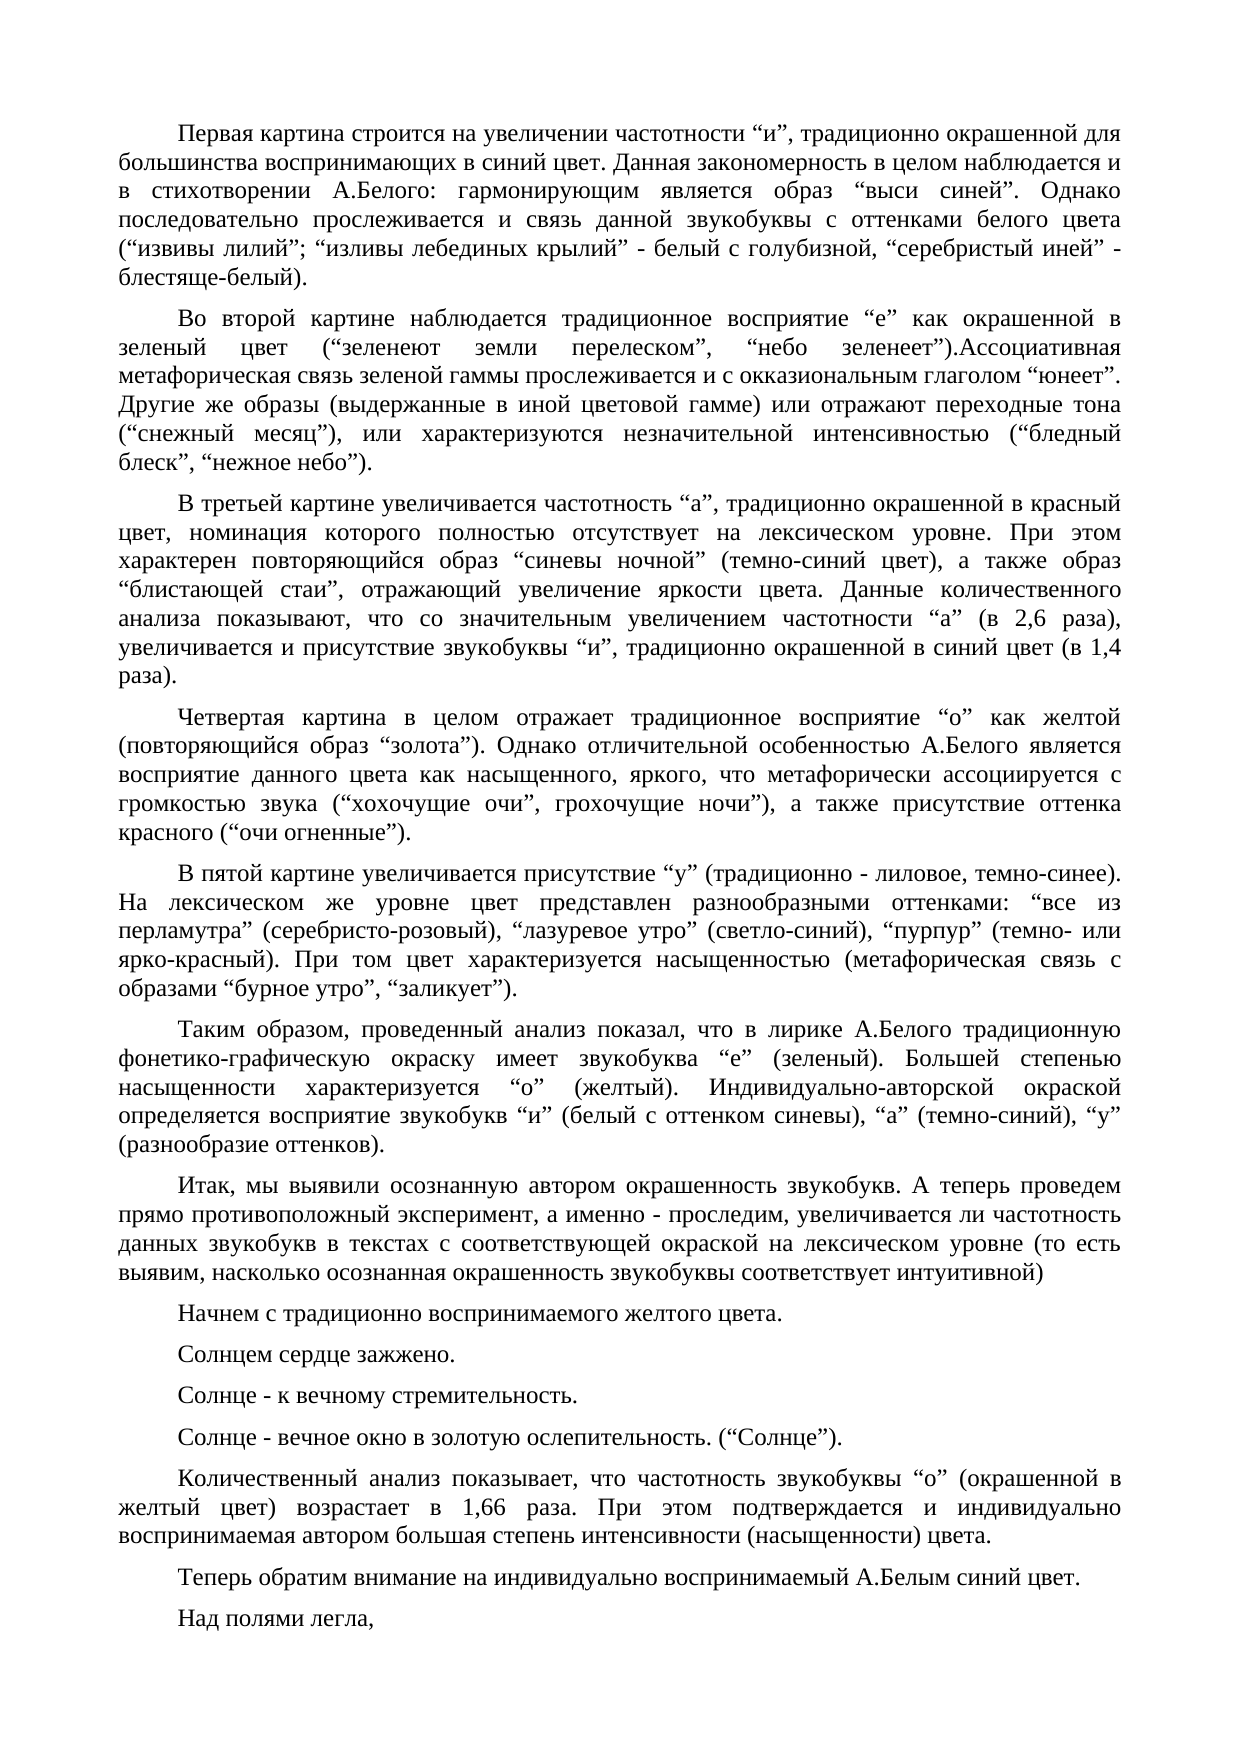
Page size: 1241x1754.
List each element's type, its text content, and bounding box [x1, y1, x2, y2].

text Солнце - к вечному стремительность. [118, 1381, 1122, 1409]
text Солнцем сердце зажжено. [118, 1339, 1122, 1368]
text Теперь обратим внимание на индивидуально воспринимаемый А.Белым синий цвет. [118, 1562, 1122, 1591]
text В третьей картине увеличивается частотность “а”, традиционно окрашенной в красный цвет, номинация которого полностью отсутствует на лексическом уровне. При этом характерен повторяющийся образ “синевы ночной” (темно-синий цвет), а также образ “блистающей стаи”, отражающий увеличение яркости цвета. Данные количественного анализа показывают, что со значительным увеличением частотности “а” (в 2,6 раза), увеличивается и присутствие звукобуквы “и”, традиционно окрашенной в синий цвет (в 1,4 раза). [118, 488, 1122, 689]
text Солнце - вечное окно в золотую ослепительность. (“Солнце”). [118, 1422, 1122, 1451]
text Количественный анализ показывает, что частотность звукобуквы “о” (окрашенной в желтый цвет) возрастает в 1,66 раза. При этом подтверждается и индивидуально воспринимаемая автором большая степень интенсивности (насыщенности) цвета. [118, 1463, 1122, 1549]
text Таким образом, проведенный анализ показал, что в лирике А.Белого традиционную фонетико-графическую окраску имеет звукобуква “е” (зеленый). Большей степенью насыщенности характеризуется “о” (желтый). Индивидуально-авторской окраской определяется восприятие звукобукв “и” (белый с оттенком синевы), “а” (темно-синий), “у” (разнообразие оттенков). [118, 1014, 1122, 1158]
text Во второй картине наблюдается традиционное восприятие “е” как окрашенной в зеленый цвет (“зеленеют земли перелеском”, “небо зеленеет”).Ассоциативная метафорическая связь зеленой гаммы прослеживается и с окказиональным глаголом “юнеет”. Другие же образы (выдержанные в иной цветовой гамме) или отражают переходные тона (“снежный месяц”), или характеризуются незначительной интенсивностью (“бледный блеск”, “нежное небо”). [118, 303, 1122, 476]
text Над полями легла, [118, 1603, 1122, 1632]
text В пятой картине увеличивается присутствие “у” (традиционно - лиловое, темно-синее). На лексическом же уровне цвет представлен разнообразными оттенками: “все из перламутра” (серебристо-розовый), “лазуревое утро” (светло-синий), “пурпур” (темно- или ярко-красный). При том цвет характеризуется насыщенностью (метафорическая связь с образами “бурное утро”, “заликует”). [118, 858, 1122, 1002]
text Четвертая картина в целом отражает традиционное восприятие “о” как желтой (повторяющийся образ “золота”). Однако отличительной особенностью А.Белого является восприятие данного цвета как насыщенного, яркого, что метафорически ассоциируется с громкостью звука (“хохочущие очи”, грохочущие ночи”), а также присутствие оттенка красного (“очи огненные”). [118, 702, 1122, 846]
text Первая картина строится на увеличении частотности “и”, традиционно окрашенной для большинства воспринимающих в синий цвет. Данная закономерность в целом наблюдается и в стихотворении А.Белого: гармонирующим является образ “выси синей”. Однако последовательно прослеживается и связь данной звукобуквы с оттенками белого цвета (“извивы лилий”; “изливы лебединых крылий” - белый с голубизной, “серебристый иней” - блестяще-белый). [118, 118, 1122, 291]
text Начнем с традиционно воспринимаемого желтого цвета. [118, 1298, 1122, 1327]
text Итак, мы выявили осознанную автором окрашенность звукобукв. А теперь проведем прямо противоположный эксперимент, а именно - проследим, увеличивается ли частотность данных звукобукв в текстах с соответствующей окраской на лексическом уровне (то есть выявим, насколько осознанная окрашенность звукобуквы соответствует интуитивной) [118, 1171, 1122, 1286]
